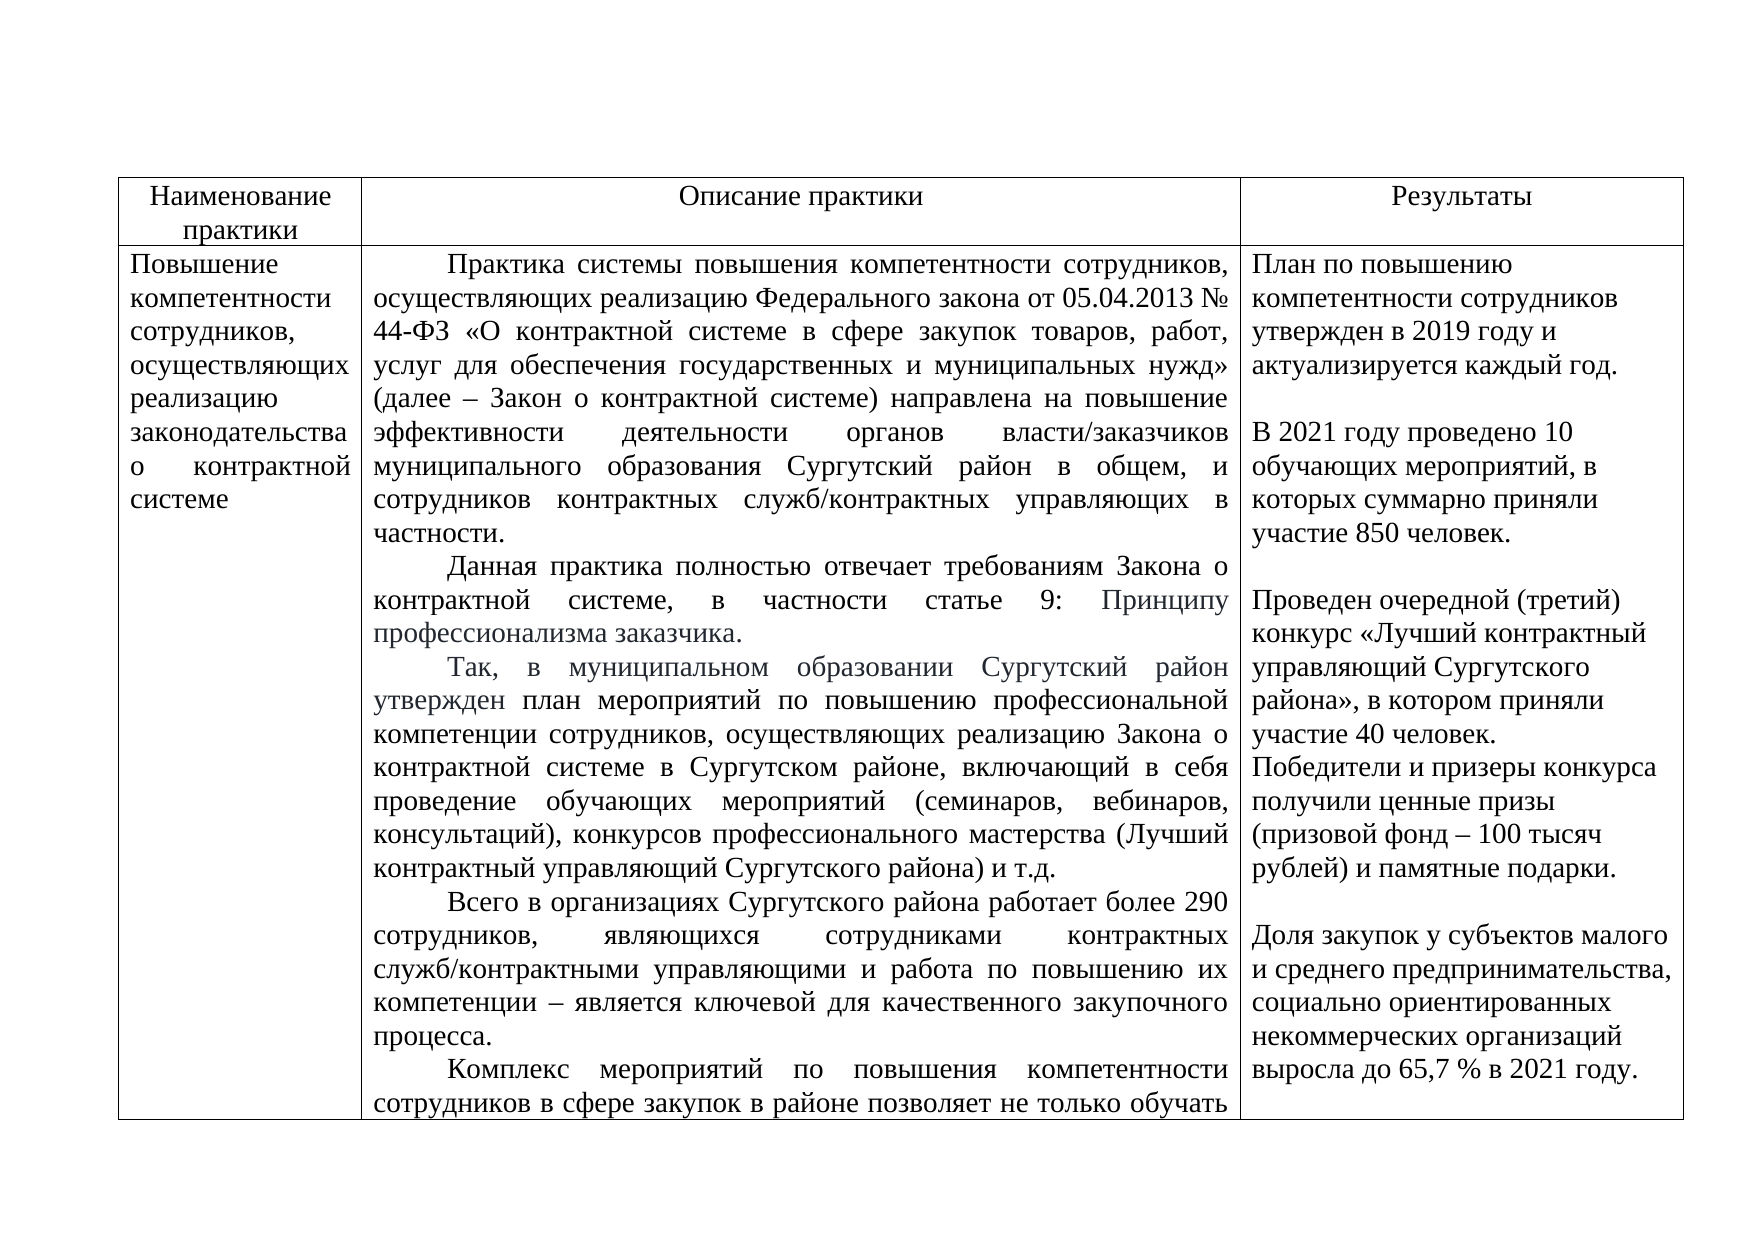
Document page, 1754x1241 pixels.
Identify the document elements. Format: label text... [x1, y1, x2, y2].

table_header Наименование практики [119, 178, 361, 245]
table_header Результаты [1241, 178, 1683, 245]
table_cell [1241, 246, 1683, 1118]
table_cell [119, 246, 361, 1118]
table_header Описание практики [362, 178, 1240, 245]
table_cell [362, 246, 1240, 1118]
